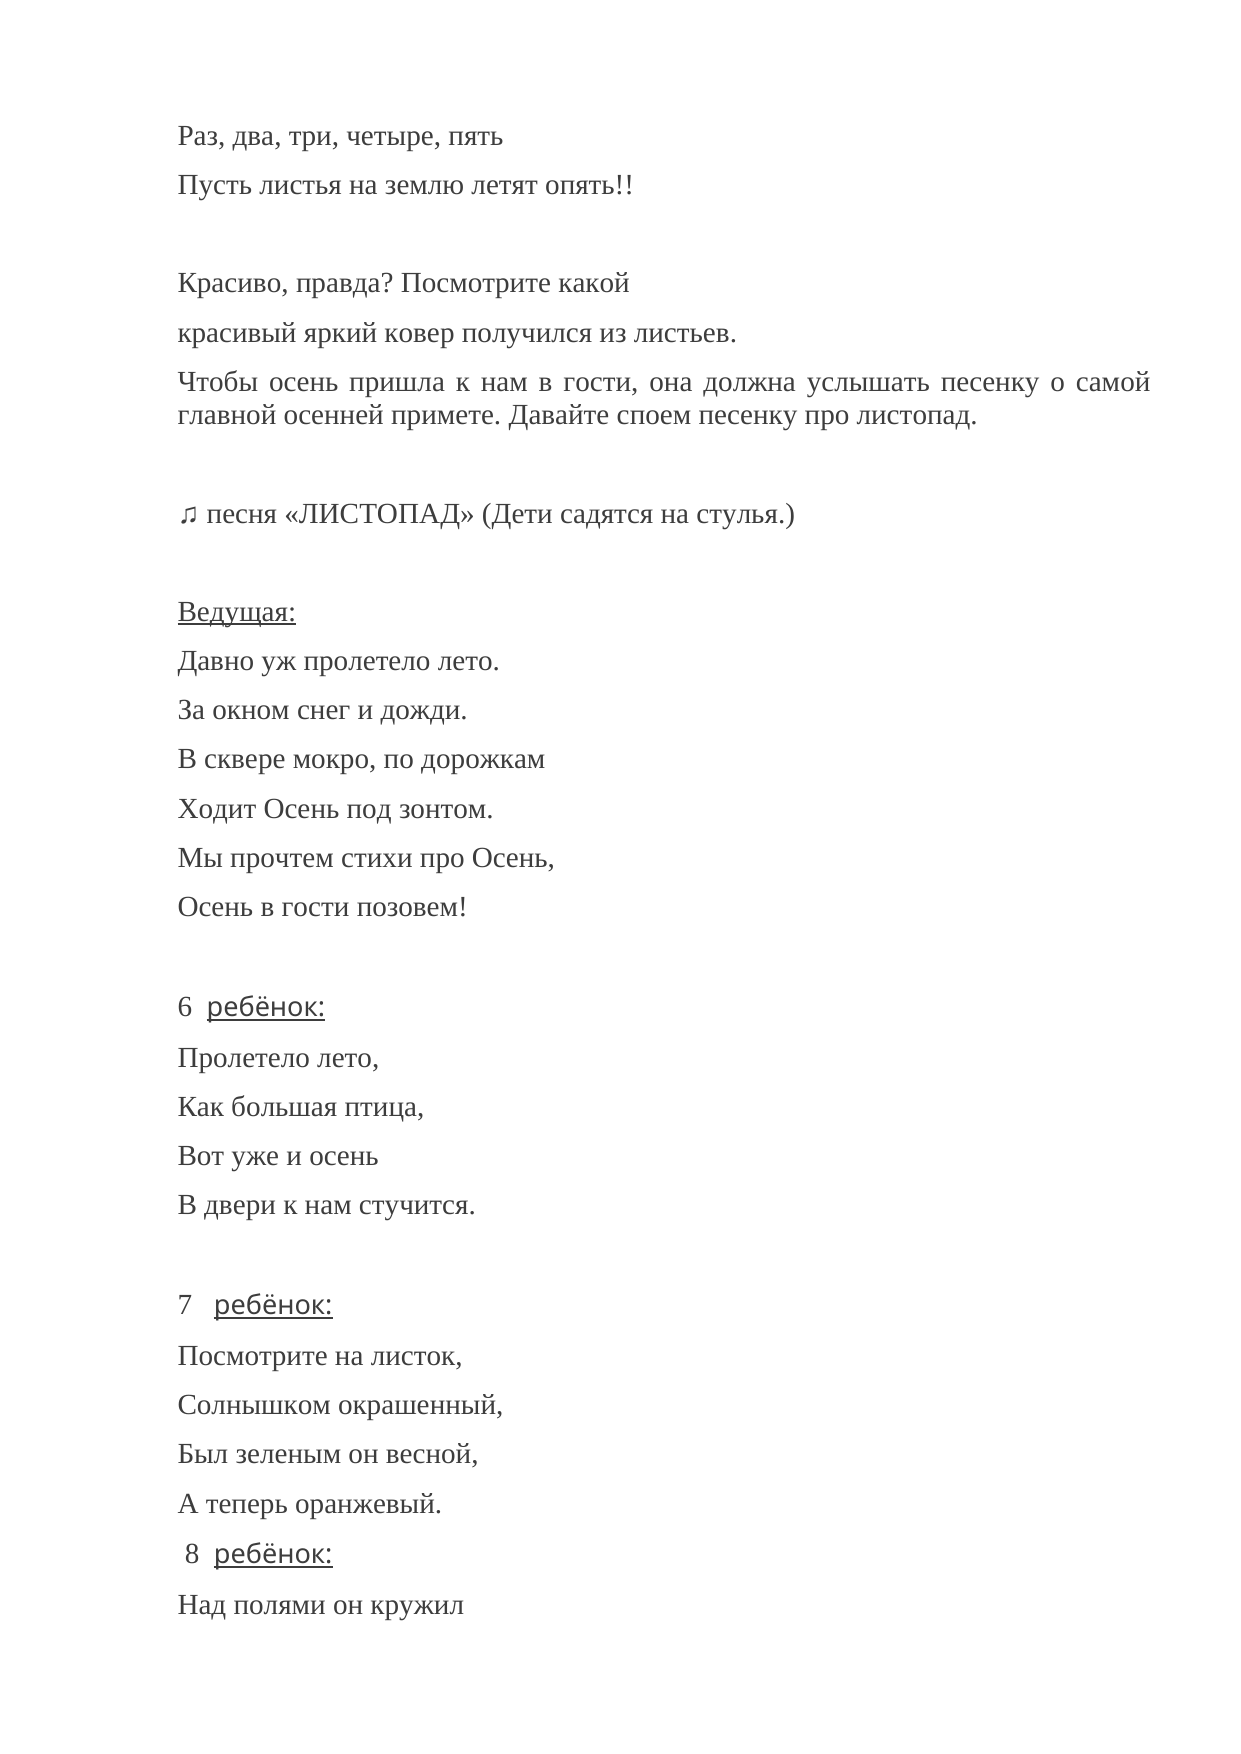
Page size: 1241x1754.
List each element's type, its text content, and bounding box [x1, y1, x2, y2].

text Красиво, правда? Посмотрите какой [177, 266, 1152, 299]
text ♫ песня «ЛИСТОПАД» (Дети садятся на стулья.) [177, 496, 1152, 529]
text Пролетело лето, [177, 1040, 1152, 1073]
text красивый яркий ковер получился из листьев. [177, 315, 1152, 348]
text Как большая птица, [177, 1089, 1152, 1123]
text Мы прочтем стихи про Осень, [177, 840, 1152, 873]
text Над полями он кружил [177, 1587, 1152, 1621]
text Солнышком окрашенный, [177, 1387, 1152, 1421]
text Ведущая: [177, 594, 1152, 628]
text В сквере мокро, по дорожкам [177, 742, 1152, 775]
text Посмотрите на листок, [177, 1338, 1152, 1372]
text За окном снег и дожди. [177, 692, 1152, 726]
text Осень в гости позовем! [177, 889, 1152, 923]
text Давно уж пролетело лето. [177, 643, 1152, 677]
text Раз, два, три, четыре, пять [177, 118, 1152, 152]
text В двери к нам стучится. [177, 1187, 1152, 1221]
text Вот уже и осень [177, 1138, 1152, 1172]
text Пусть листья на землю летят опять!! [177, 167, 1152, 201]
text 6 ребёнок: [177, 987, 1152, 1024]
text 8 ребёнок: [177, 1535, 1152, 1572]
text Чтобы осень пришла к нам в гости, она должна услышать песенку о самой главной осенней примете. Давайте споем песенку про листопад. [177, 364, 1152, 431]
text А теперь оранжевый. [177, 1486, 1152, 1519]
text Ходит Осень под зонтом. [177, 791, 1152, 824]
text 7 ребёнок: [177, 1286, 1152, 1323]
text Был зеленым он весной, [177, 1437, 1152, 1470]
